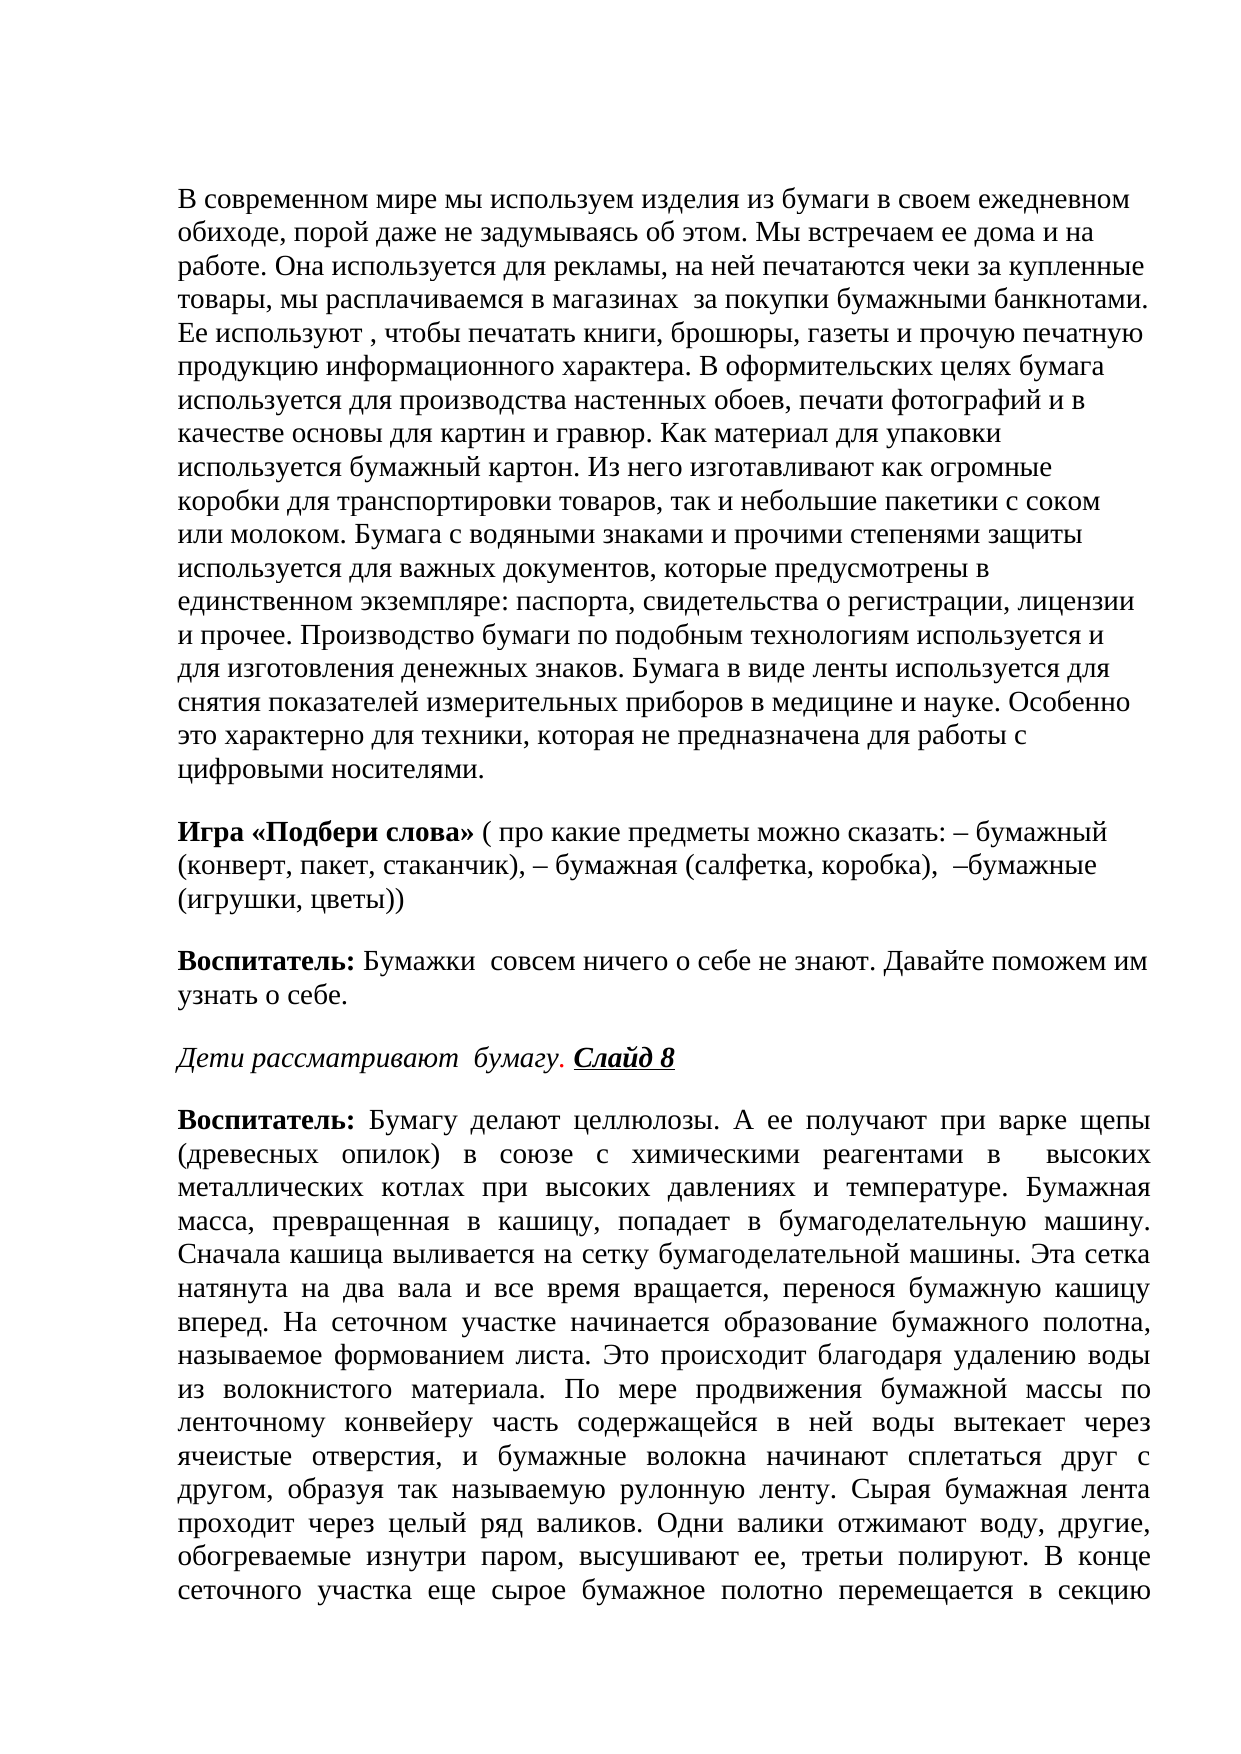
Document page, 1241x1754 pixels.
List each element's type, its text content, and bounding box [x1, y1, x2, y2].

text Игра «Подбери слова» ( про какие предметы можно сказать: – бумажный (конверт, пакет, стаканчик), – бумажная (салфетка, коробка), –бумажные (игрушки, цветы)) [177, 814, 1152, 914]
text Воспитатель: Бумажки совсем ничего о себе не знают. Давайте поможем им узнать о себе. [177, 943, 1152, 1011]
text Дети рассматривают бумагу. Слайд 8 [177, 1040, 1152, 1073]
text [177, 1102, 1152, 1606]
text В современном мире мы используем изделия из бумаги в своем ежедневном обиходе, порой даже не задумываясь об этом. Мы встречаем ее дома и на работе. Она используется для рекламы, на ней печатаются чеки за купленные товары, мы расплачиваемся в магазинах за покупки бумажными банкнотами. Ее используют , чтобы печатать книги, брошюры, газеты и прочую печатную продукцию информационного характера. В оформительских целях бумага используется для производства настенных обоев, печати фотографий и в качестве основы для картин и гравюр. Как материал для упаковки используется бумажный картон. Из него изготавливают как огромные коробки для транспортировки товаров, так и небольшие пакетики с соком или молоком. Бумага с водяными знаками и прочими степенями защиты используется для важных документов, которые предусмотрены в единственном экземпляре: паспорта, свидетельства о регистрации, лицензии и прочее. Производство бумаги по подобным технологиям используется и для изготовления денежных знаков. Бумага в виде ленты используется для снятия показателей измерительных приборов в медицине и науке. Особенно это характерно для техники, которая не предназначена для работы с цифровыми носителями. [177, 181, 1152, 784]
